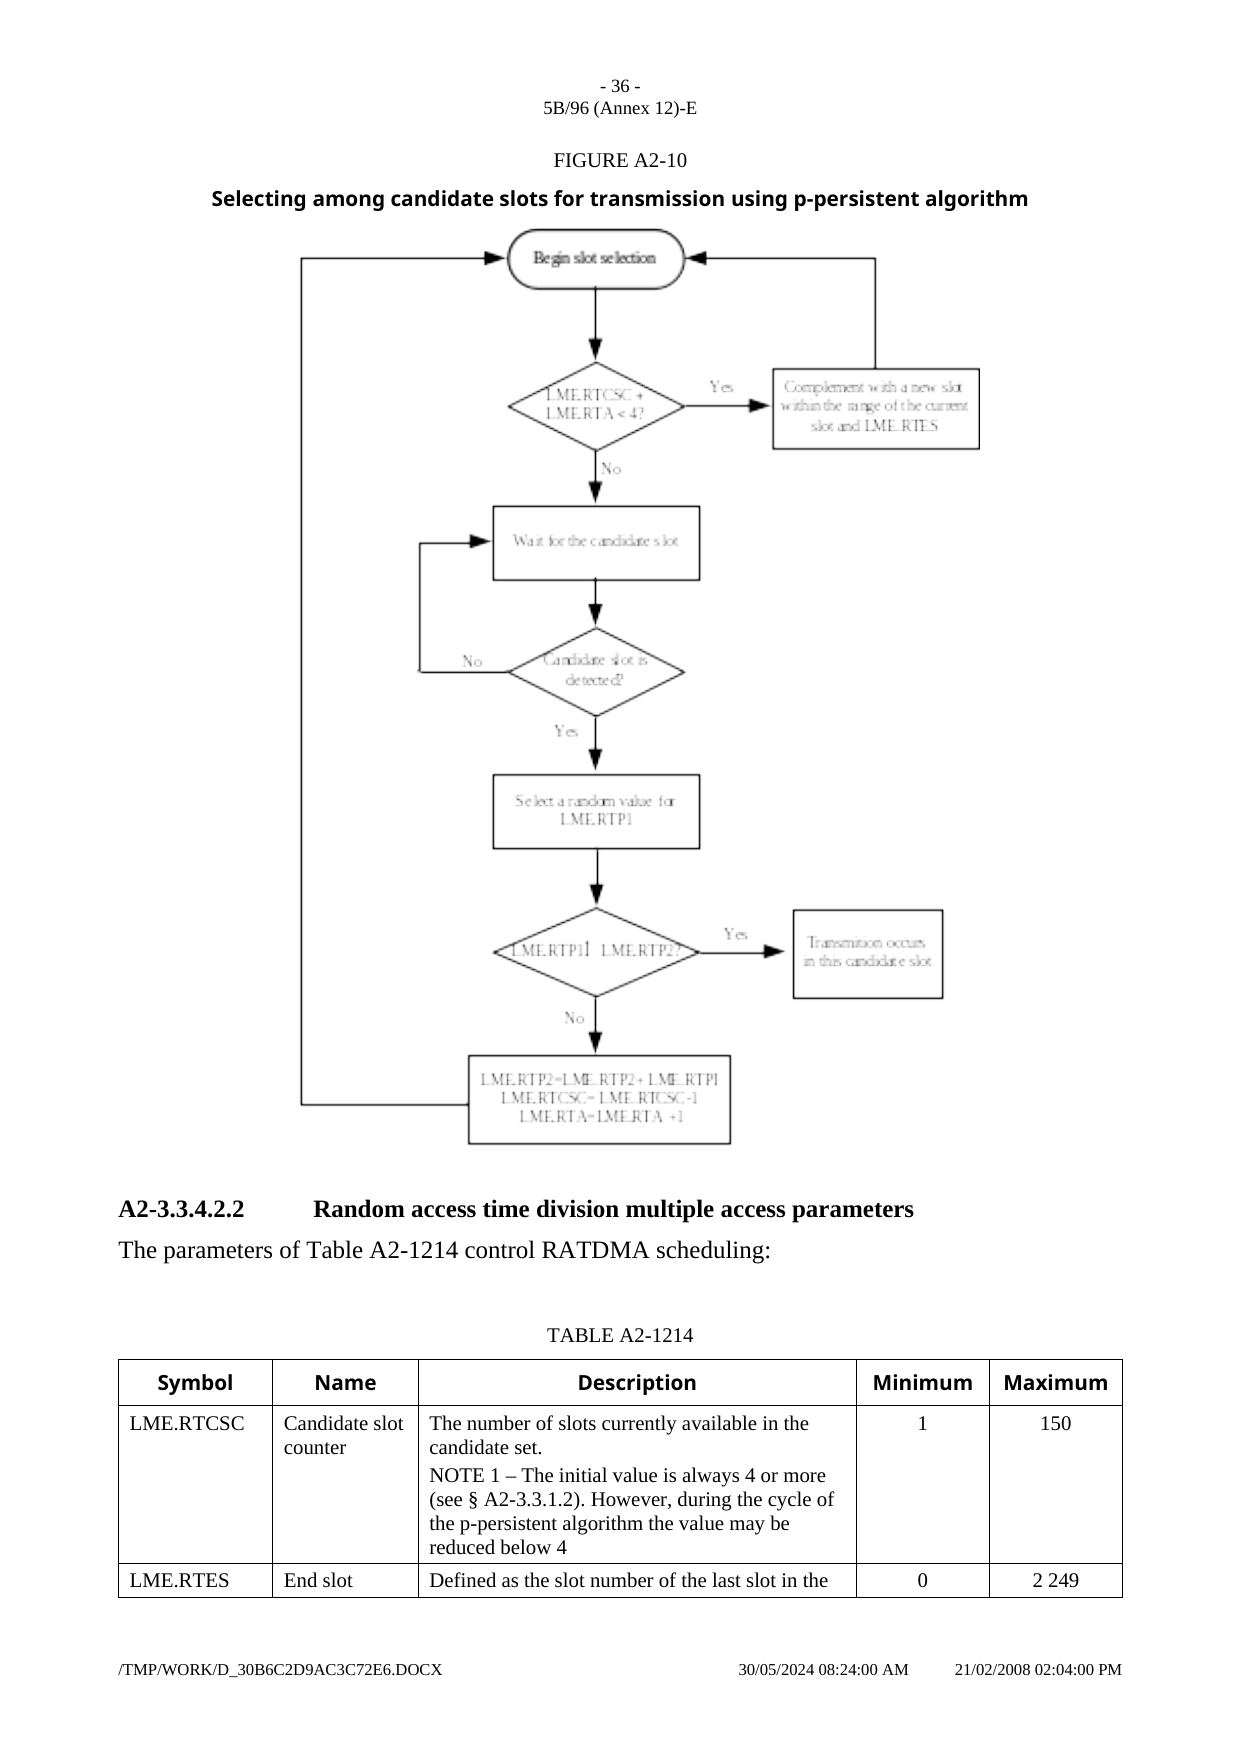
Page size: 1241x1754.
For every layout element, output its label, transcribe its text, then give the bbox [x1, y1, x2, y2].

table_header Minimum [857, 1360, 989, 1405]
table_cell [419, 1564, 856, 1597]
table_cell 2 249 [990, 1564, 1122, 1597]
table_cell 0 [857, 1564, 989, 1597]
table_cell The number of slots currently available in the candidate set. NOTE 1 – The initial value is always 4 or more (see § 3.3.1.2). However, during the cycle of the p-persistent algorithm the value may be reduced below 4 [419, 1406, 856, 1563]
text TABLE [118, 1323, 1122, 1347]
table_header Maximum [990, 1360, 1122, 1405]
table_header Symbol [119, 1360, 272, 1405]
table_cell 1 [857, 1406, 989, 1563]
table_cell LME.RTCSC [119, 1406, 272, 1563]
table_cell LME.RTES [119, 1564, 272, 1597]
text The parameters of Table control RATDMA scheduling: [118, 1236, 1122, 1264]
table_header Description [419, 1360, 856, 1405]
table_header Name [273, 1360, 418, 1405]
table_cell Candidate slot counter [273, 1406, 418, 1563]
table_cell 150 [990, 1406, 1122, 1563]
subtitle 3.3.4.2.2 Random access time division multiple access parameters [118, 1194, 1122, 1223]
table_cell End slot [273, 1564, 418, 1597]
